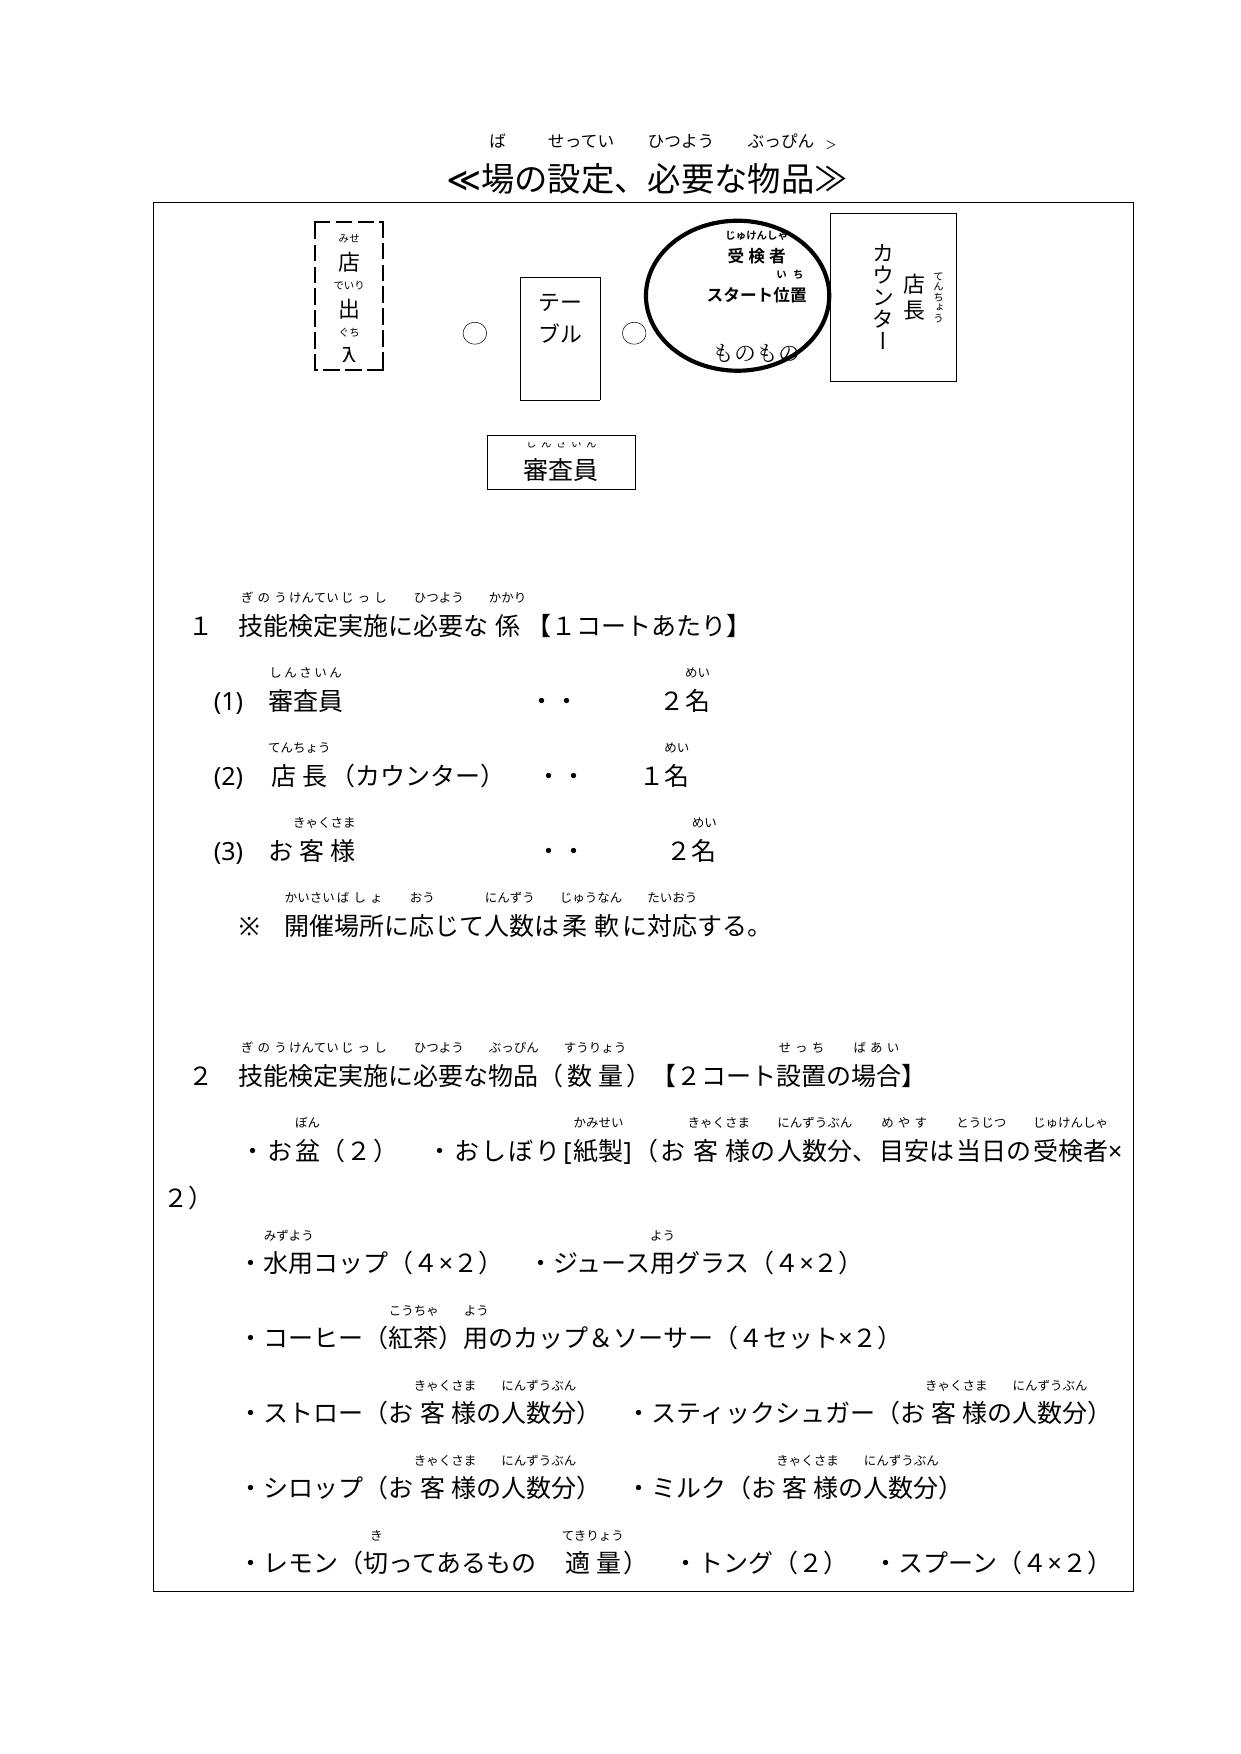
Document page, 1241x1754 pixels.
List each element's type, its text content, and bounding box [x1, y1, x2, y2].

text ≪の、な [142, 127, 1152, 202]
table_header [154, 203, 1133, 1591]
